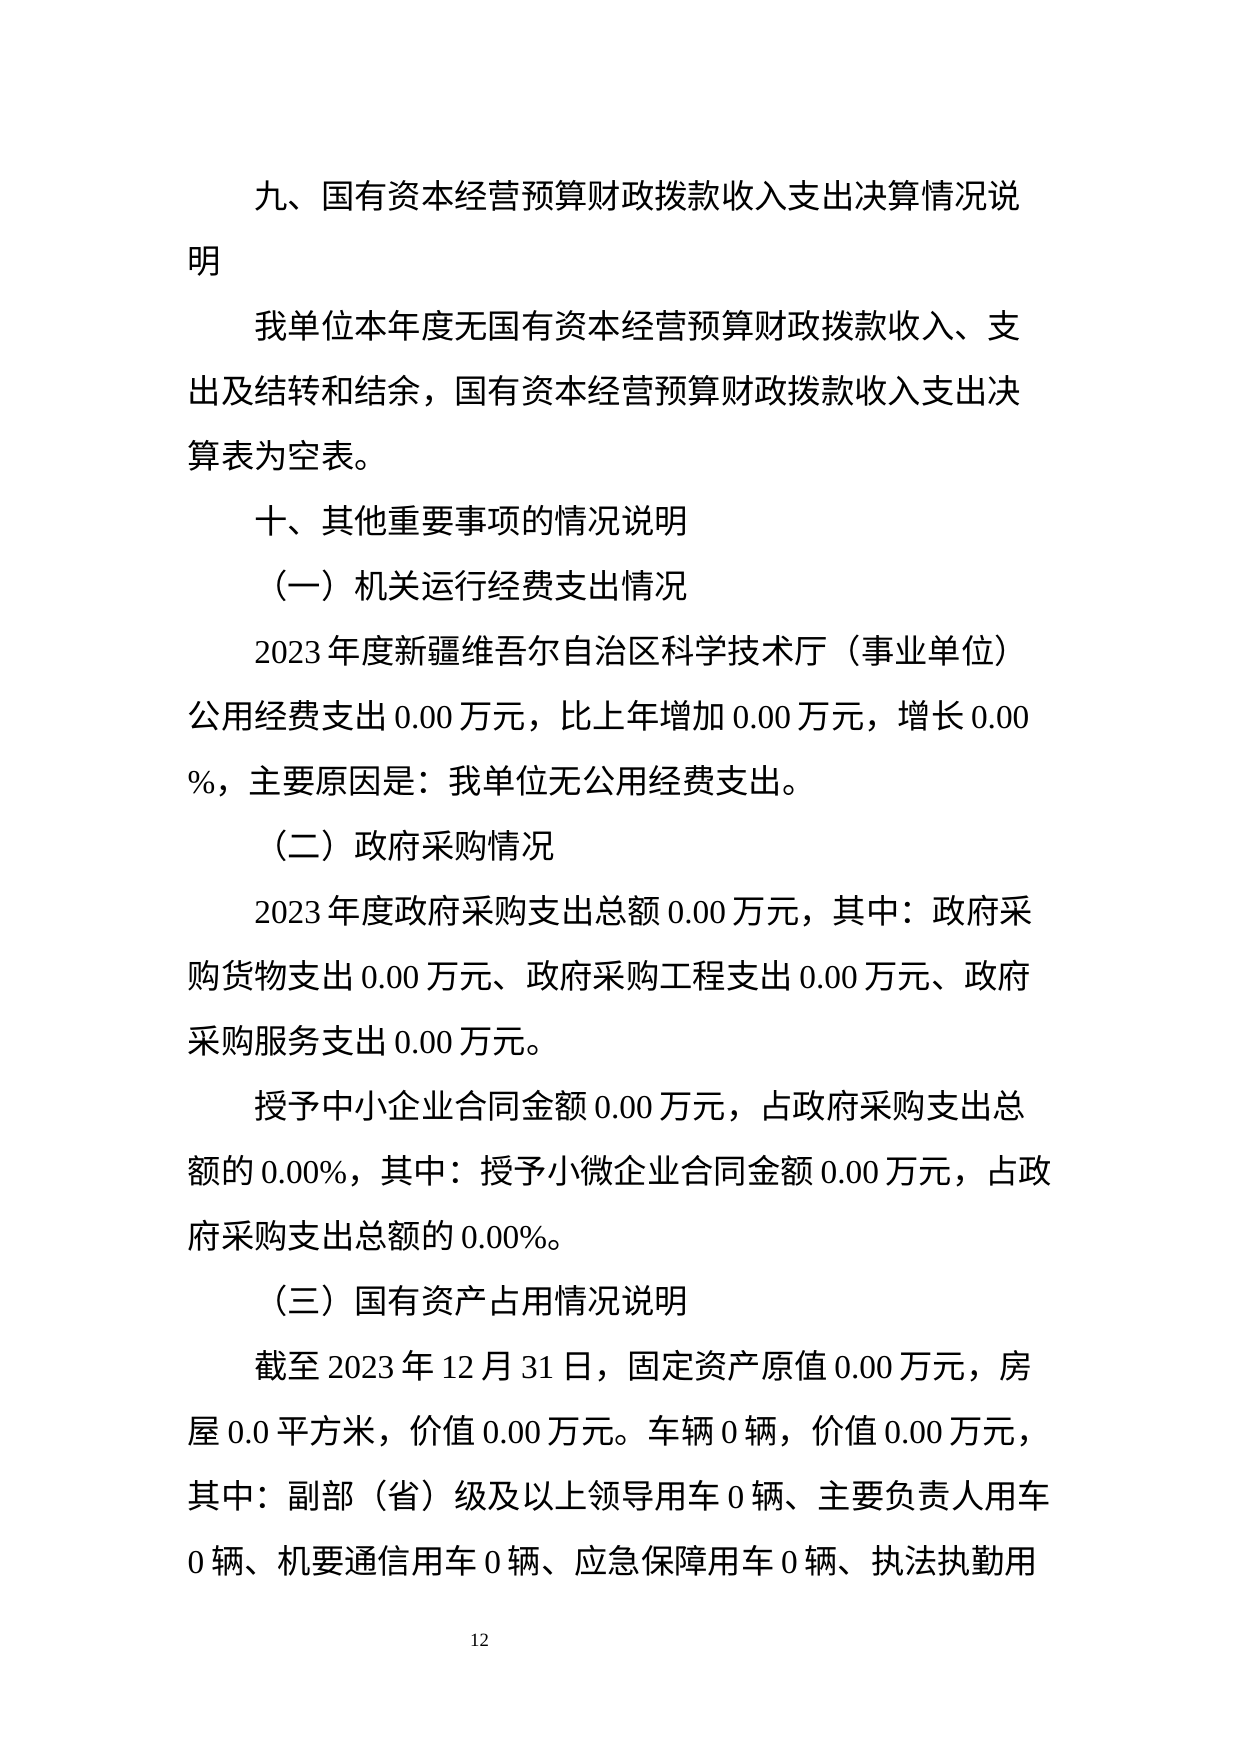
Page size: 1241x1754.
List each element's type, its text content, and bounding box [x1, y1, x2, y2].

text 九、国有资本经营预算财政拨款收入支出决算情况说明 [187, 162, 1053, 292]
list 我单位本年度无国有资本经营预算财政拨款收入、支出及结转和结余，国有资本经营预算财政拨款收入支出决算表为空表。 [187, 292, 1053, 487]
text 授予中小企业合同金额0.00万元，占政府采购支出总额的0.00%，其中：授予小微企业合同金额0.00万元，占政府采购支出总额的0.00%。 [187, 1072, 1053, 1267]
text 十、其他重要事项的情况说明 [187, 487, 1053, 552]
text （二）政府采购情况 [187, 812, 1053, 877]
text 2023年度新疆维吾尔自治区科学技术厅（事业单位）公用经费支出0.00万元，比上年增加0.00万元，增长0.00%，主要原因是：我单位无公用经费支出。 [187, 617, 1053, 812]
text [187, 1332, 1053, 1592]
text 2023年度政府采购支出总额0.00万元，其中：政府采购货物支出0.00万元、政府采购工程支出0.00万元、政府采购服务支出0.00万元。 [187, 877, 1053, 1072]
text （三）国有资产占用情况说明 [187, 1267, 1053, 1332]
text （一）机关运行经费支出情况 [187, 552, 1053, 617]
